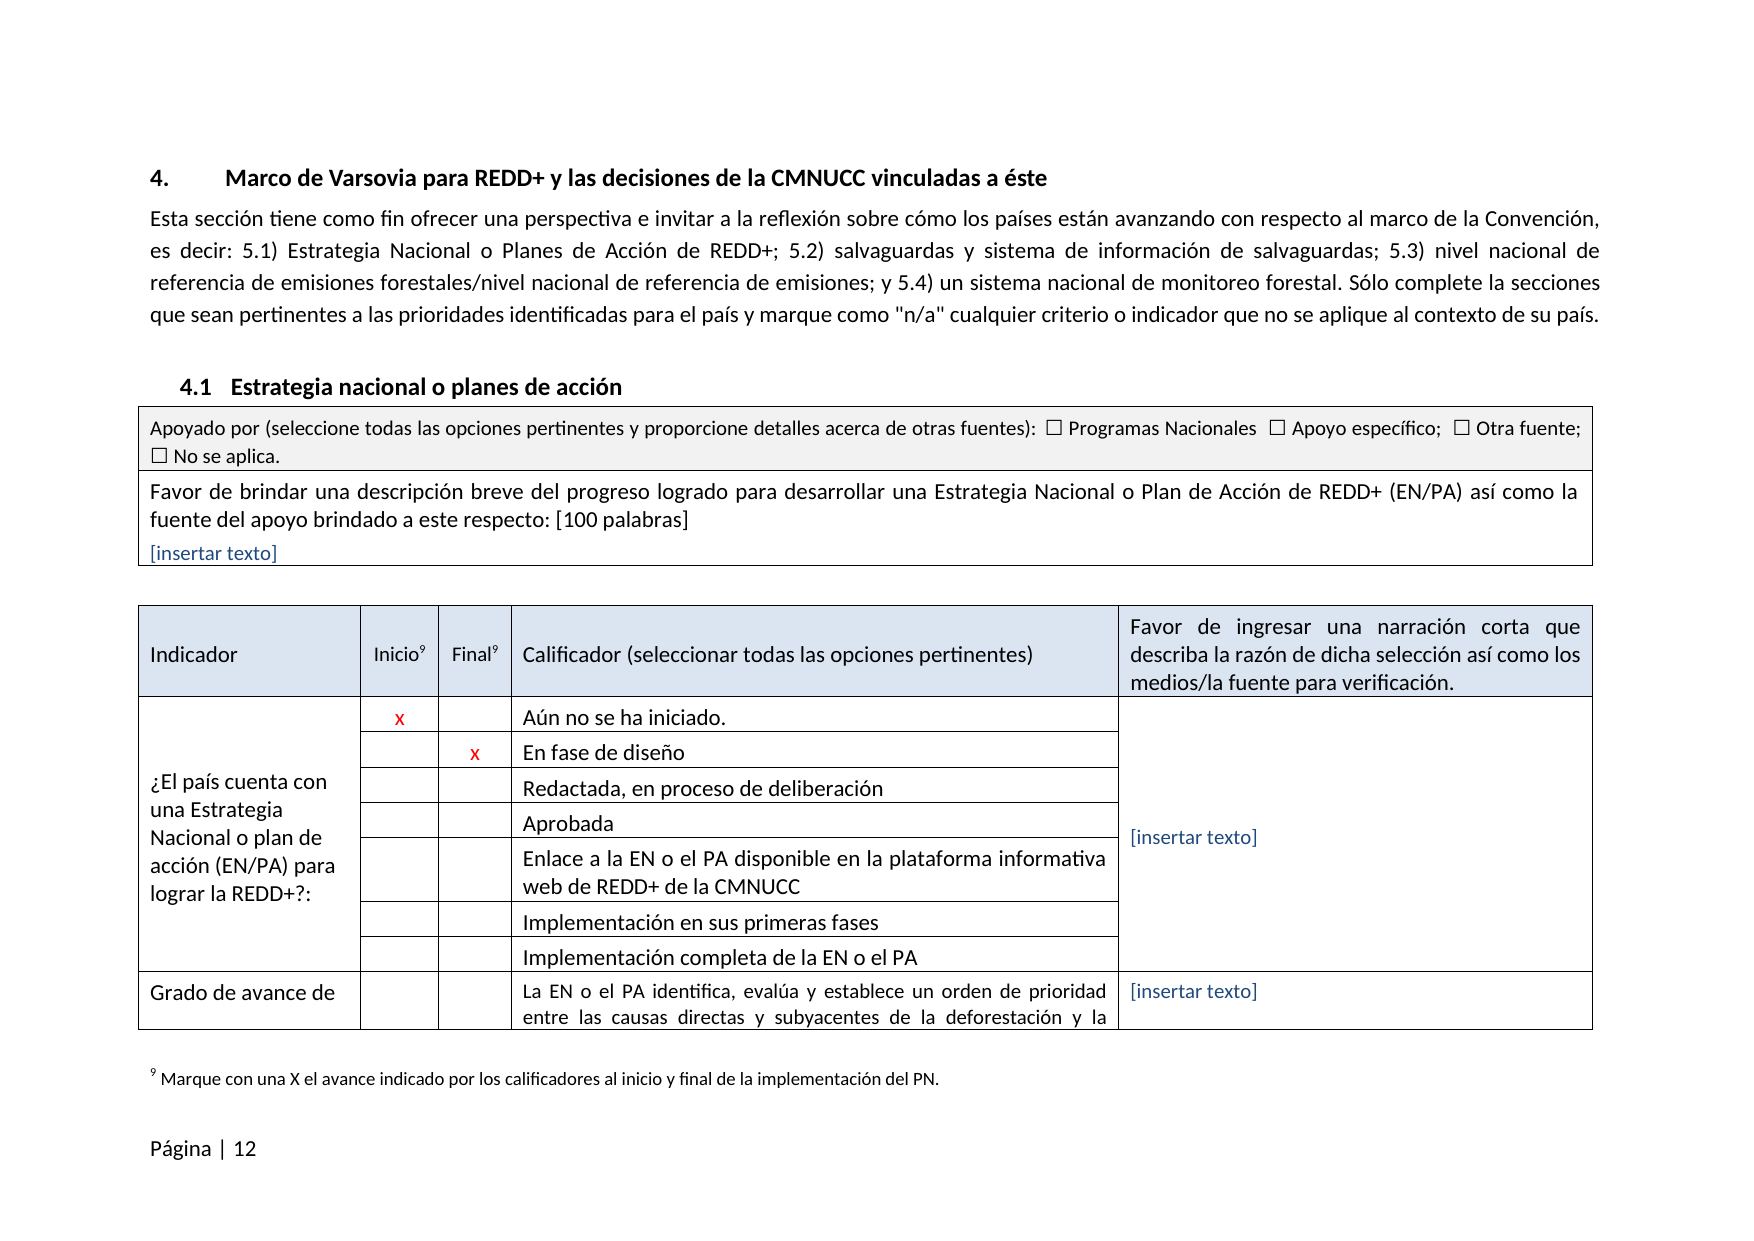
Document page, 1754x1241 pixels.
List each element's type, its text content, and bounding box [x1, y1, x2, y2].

table_cell Implementación completa de la EN o el PA [512, 937, 1118, 971]
table_cell [361, 902, 438, 936]
table_cell [insertar texto] [1119, 972, 1592, 1029]
subtitle Marco de Varsovia para REDD+ y las decisiones de la CMNUCC vinculadas a éste [150, 162, 1604, 193]
table_cell En fase de diseño [512, 732, 1118, 767]
table_cell x [439, 732, 511, 767]
table_cell [439, 768, 511, 802]
table_cell [361, 972, 438, 1029]
table_cell [361, 937, 438, 971]
table_cell x [361, 697, 438, 731]
table_header Favor de ingresar una narración corta que describa la razón de dicha selección así como los medios/la fuente para verificación. [1119, 606, 1592, 696]
subtitle Estrategia nacional o planes de acción [179, 371, 1604, 401]
table_cell [439, 697, 511, 731]
table_cell Enlace a la EN o el PA disponible en la plataforma informativa web de REDD+ de la CMNUCC [512, 838, 1118, 901]
table_header Calificador (seleccionar todas las opciones pertinentes) [512, 606, 1118, 696]
table_cell ¿El país cuenta con una Estrategia Nacional o plan de acción (EN/PA) para lograr la REDD+?: [139, 697, 360, 971]
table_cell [139, 972, 360, 1029]
table_cell [361, 803, 438, 837]
table_cell [insertar texto] [1119, 697, 1592, 971]
table_cell Favor de brindar una descripción breve del progreso logrado para desarrollar una Estrategia Nacional o Plan de Acción de REDD+ (EN/PA) así como la fuente del apoyo brindado a este respecto: [100 palabras] [insertar texto] [139, 471, 1592, 565]
table_cell [439, 838, 511, 901]
table_cell [361, 838, 438, 901]
table_cell [361, 768, 438, 802]
table_cell [361, 732, 438, 767]
table_cell Aún no se ha iniciado. [512, 697, 1118, 731]
table_header Indicador [139, 606, 360, 696]
table_cell Redactada, en proceso de deliberación [512, 768, 1118, 802]
text Esta sección tiene como fin ofrecer una perspectiva e invitar a la reflexión sobre cómo los países están avanzando con respecto al marco de la Convención, es decir: 5.1) Estrategia Nacional o Planes de Acción de REDD+; 5.2) salvaguardas y sistema de información de salvaguardas; 5.3) nivel nacional de referencia de emisiones forestales/nivel nacional de referencia de emisiones; y 5.4) un sistema nacional de monitoreo forestal. Sólo complete la secciones que sean pertinentes a las prioridades identificadas para el país y marque como "n/a" cualquier criterio o indicador que no se aplique al contexto de su país. [150, 204, 1604, 328]
table_cell [439, 902, 511, 936]
table_header Final9 [439, 606, 511, 696]
table_cell Aprobada [512, 803, 1118, 837]
table_cell Implementación en sus primeras fases [512, 902, 1118, 936]
table_cell [439, 972, 511, 1029]
table_header Inicio [361, 606, 438, 696]
table_header Apoyado por (seleccione todas las opciones pertinentes y proporcione detalles acerca de otras fuentes): Programas Nacionales Apoyo específico; Otra fuente; No se aplica. [139, 407, 1592, 470]
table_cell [512, 972, 1118, 1029]
table_cell [439, 803, 511, 837]
table_cell [439, 937, 511, 971]
